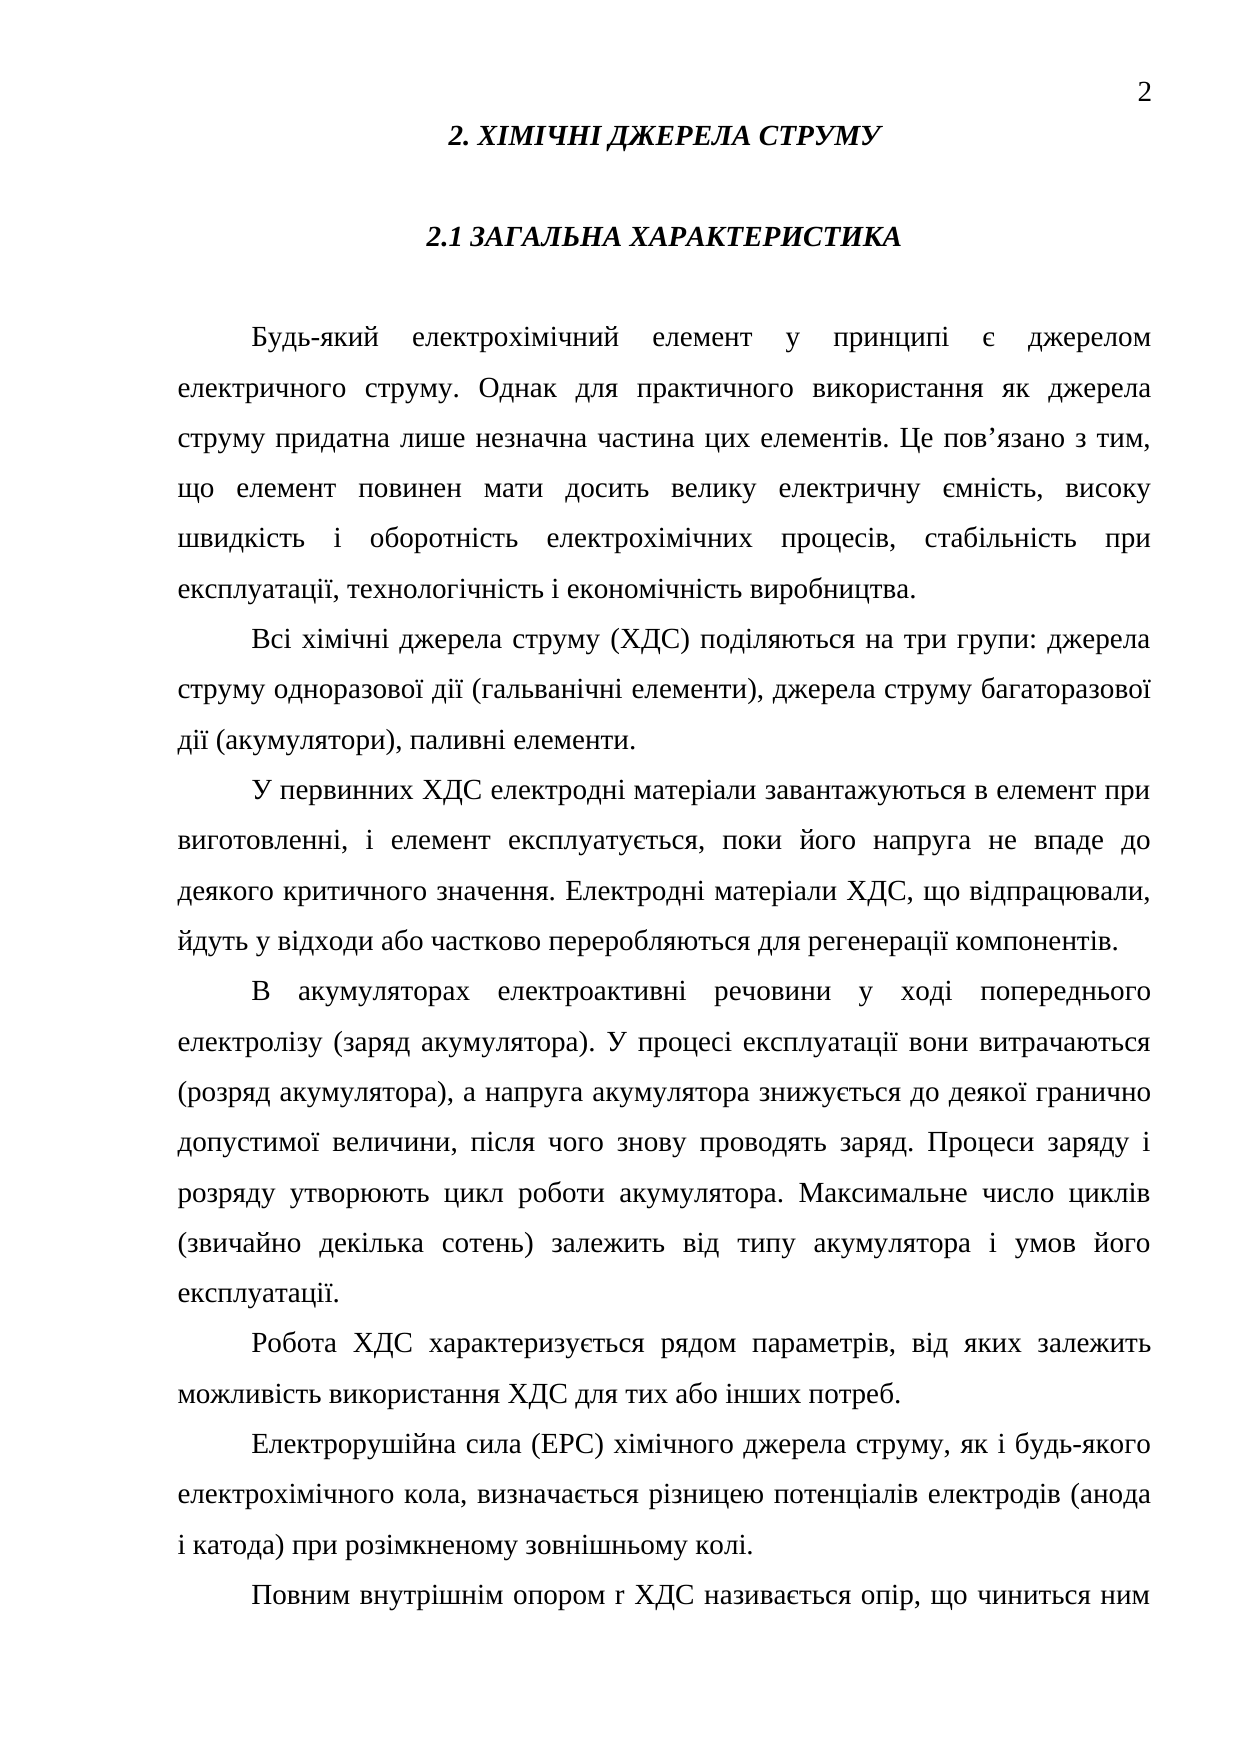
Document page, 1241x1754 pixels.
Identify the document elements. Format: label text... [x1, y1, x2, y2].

text В акумуляторах електроактивні речовини у ході попереднього електролізу (заряд акумулятора). У процесі експлуатації вони витрачаються (розряд акумулятора), а напруга акумулятора знижується до деякої гранично допустимої величини, після чого знову проводять заряд. Процеси заряду і розряду утворюють цикл роботи акумулятора. Максимальне число циклів (звичайно декілька сотень) залежить від типу акумулятора і умов його експлуатації. [177, 973, 1152, 1309]
text У первинних ХДС електродні матеріали завантажуються в елемент при виготовленні, і елемент експлуатується, поки його напруга не впаде до деякого критичного значення. Електродні матеріали ХДС, що відпрацювали, йдуть у відходи або частково переробляються для регенерації компонентів. [177, 772, 1152, 957]
text Будь-який електрохімічний елемент у принципі є джерелом електричного струму. Однак для практичного використання як джерела струму придатна лише незначна частина цих елементів. Це пов’язано з тим, що елемент повинен мати досить велику електричну ємність, високу швидкість і оборотність електрохімічних процесів, стабільність при експлуатації, технологічність і економічність виробництва. [177, 319, 1152, 604]
text Робота ХДС характеризується рядом параметрів, від яких залежить можливість використання ХДС для тих або інших потреб. [177, 1326, 1152, 1409]
subtitle 2. ХІМІЧНІ ДЖЕРЕЛА СТРУМУ [177, 118, 1152, 152]
text Всі хімічні джерела струму (ХДС) поділяються на три групи: джерела струму одноразової дії (гальванічні елементи), джерела струму багаторазової дії (акумулятори), паливні елементи. [177, 621, 1152, 755]
text Електрорушійна сила (ЕРС) хімічного джерела струму, як і будь-якого електрохімічного кола, визначається різницею потенціалів електродів (анода і катода) при розімкненому зовнішньому колі. [177, 1426, 1152, 1560]
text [177, 1577, 1152, 1611]
subtitle 2.1 ЗАГАЛЬНА ХАРАКТЕРИСТИКА [177, 219, 1152, 252]
